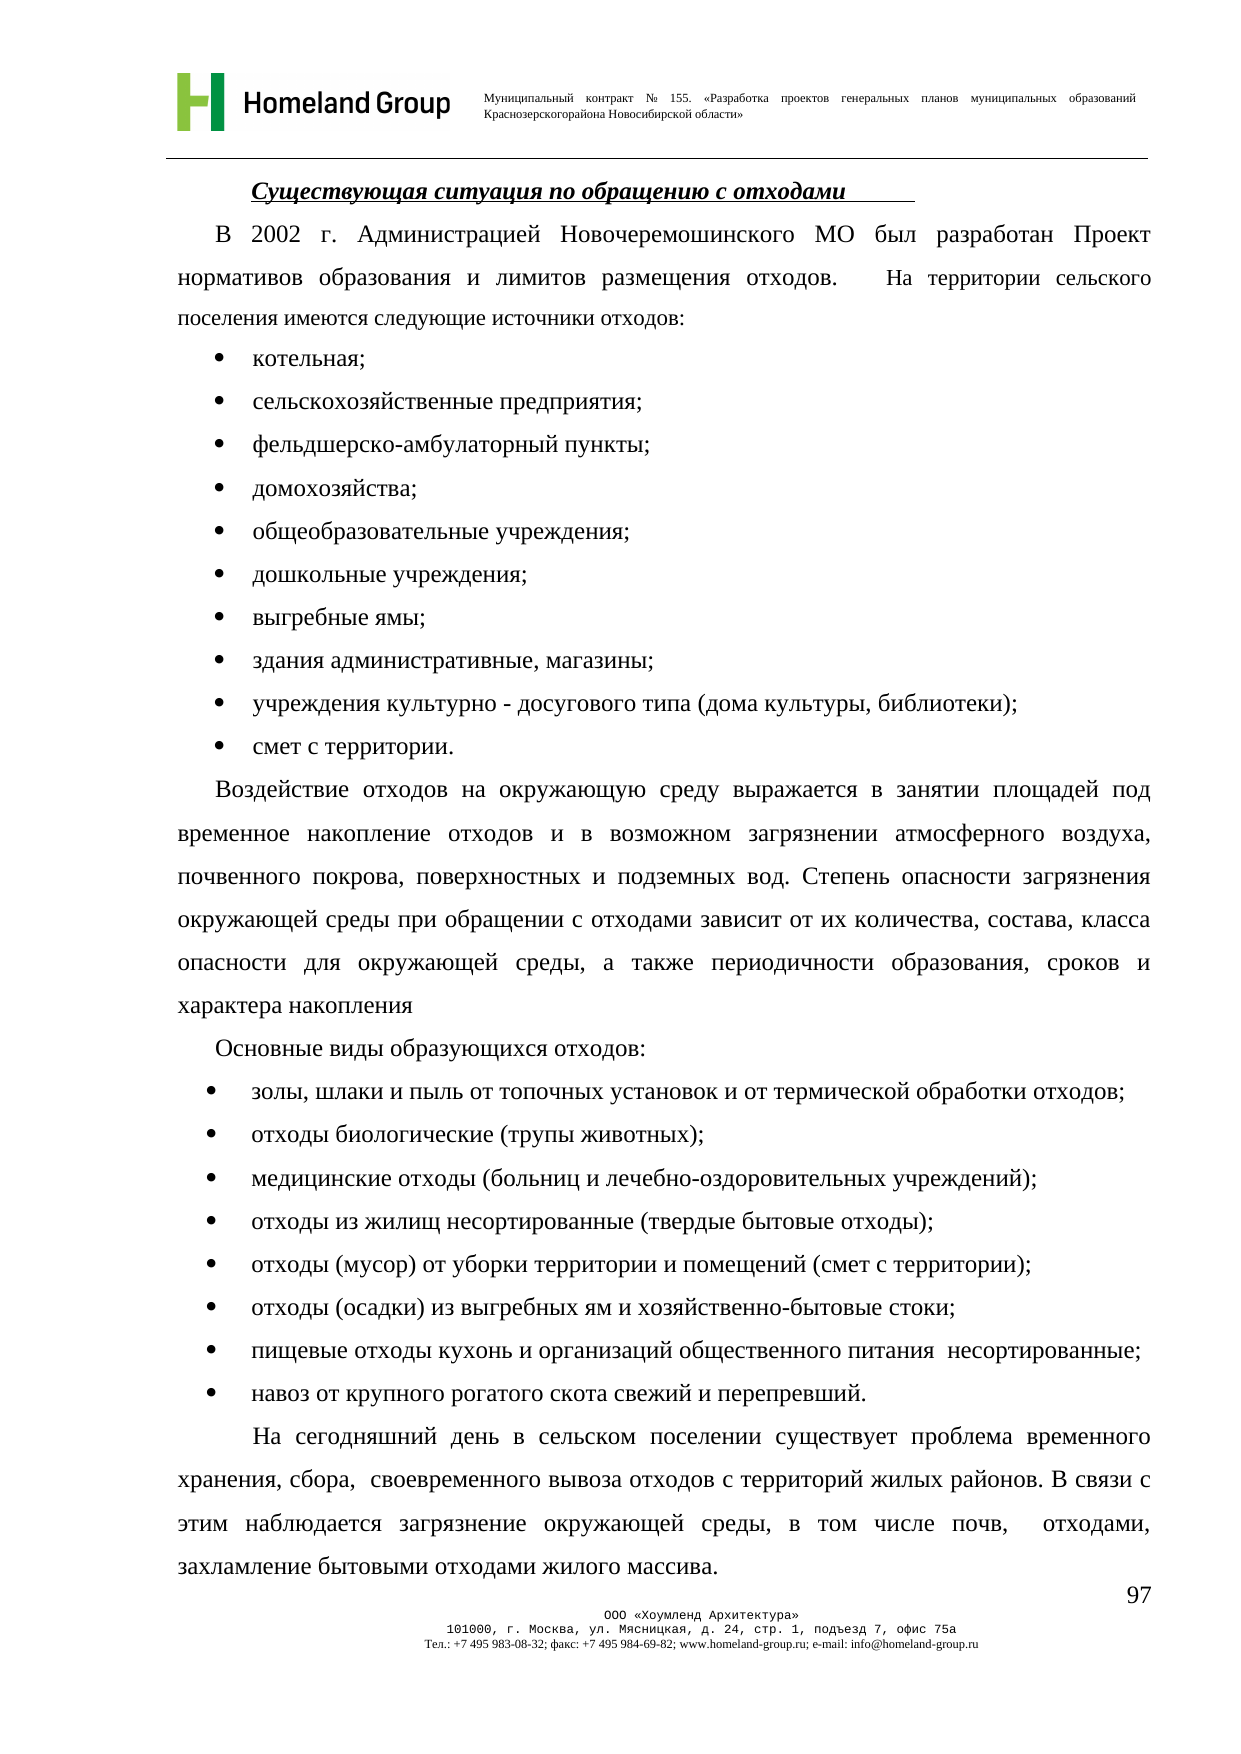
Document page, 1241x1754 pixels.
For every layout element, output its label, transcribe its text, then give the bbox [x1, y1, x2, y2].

list отходы (мусор) от уборки территории и помещений (смет с территории); [207, 1249, 1152, 1278]
text В 2002 г. Администрацией Новочеремошинского МО был разработан Проект нормативов образования и лимитов размещения отходов. На территории сельского поселения имеются следующие источники отходов: [177, 219, 1152, 330]
list выгребные ямы; [215, 602, 1152, 631]
text Воздействие отходов на окружающую среду выражается в занятии площадей под временное накопление отходов и в возможном загрязнении атмосферного воздуха, почвенного покрова, поверхностных и подземных вод. Степень опасности загрязнения окружающей среды при обращении с отходами зависит от их количества, состава, класса опасности для окружающей среды, а также периодичности образования, сроков и характера накопления [177, 774, 1152, 1019]
list отходы из жилищ несортированные (твердые бытовые отходы); [207, 1206, 1152, 1234]
text Существующая ситуация по обращению с отходами [177, 176, 1152, 204]
list фельдшерско-амбулаторный пункты; [215, 429, 1152, 458]
picture [177, 73, 450, 131]
list дошкольные учреждения; [215, 559, 1152, 588]
text На сегодняшний день в сельском поселении существует проблема временного хранения, сбора, своевременного вывоза отходов с территорий жилых районов. В связи с этим наблюдается загрязнение окружающей среды, в том числе почв, отходами, захламление бытовыми отходами жилого массива. [177, 1421, 1152, 1579]
list здания административные, магазины; [215, 645, 1152, 674]
list золы, шлаки и пыль от топочных установок и от термической обработки отходов; [207, 1076, 1152, 1105]
list учреждения культурно - досугового типа (дома культуры, библиотеки); [215, 688, 1152, 717]
list общеобразовательные учреждения; [215, 516, 1152, 544]
list отходы биологические (трупы животных); [207, 1119, 1152, 1148]
list котельная; [215, 343, 1152, 372]
list навоз от крупного рогатого скота свежий и перепревший. [207, 1378, 1152, 1407]
list пищевые отходы кухонь и организаций общественного питания несортированные; [207, 1335, 1152, 1364]
list отходы (осадки) из выгребных ям и хозяйственно-бытовые стоки; [207, 1292, 1152, 1321]
list смет с территории. [215, 731, 1152, 760]
text Основные виды образующихся отходов: [177, 1033, 1152, 1062]
list медицинские отходы (больниц и лечебно-оздоровительных учреждений); [207, 1163, 1152, 1191]
list домохозяйства; [215, 473, 1152, 501]
list сельскохозяйственные предприятия; [215, 386, 1152, 415]
